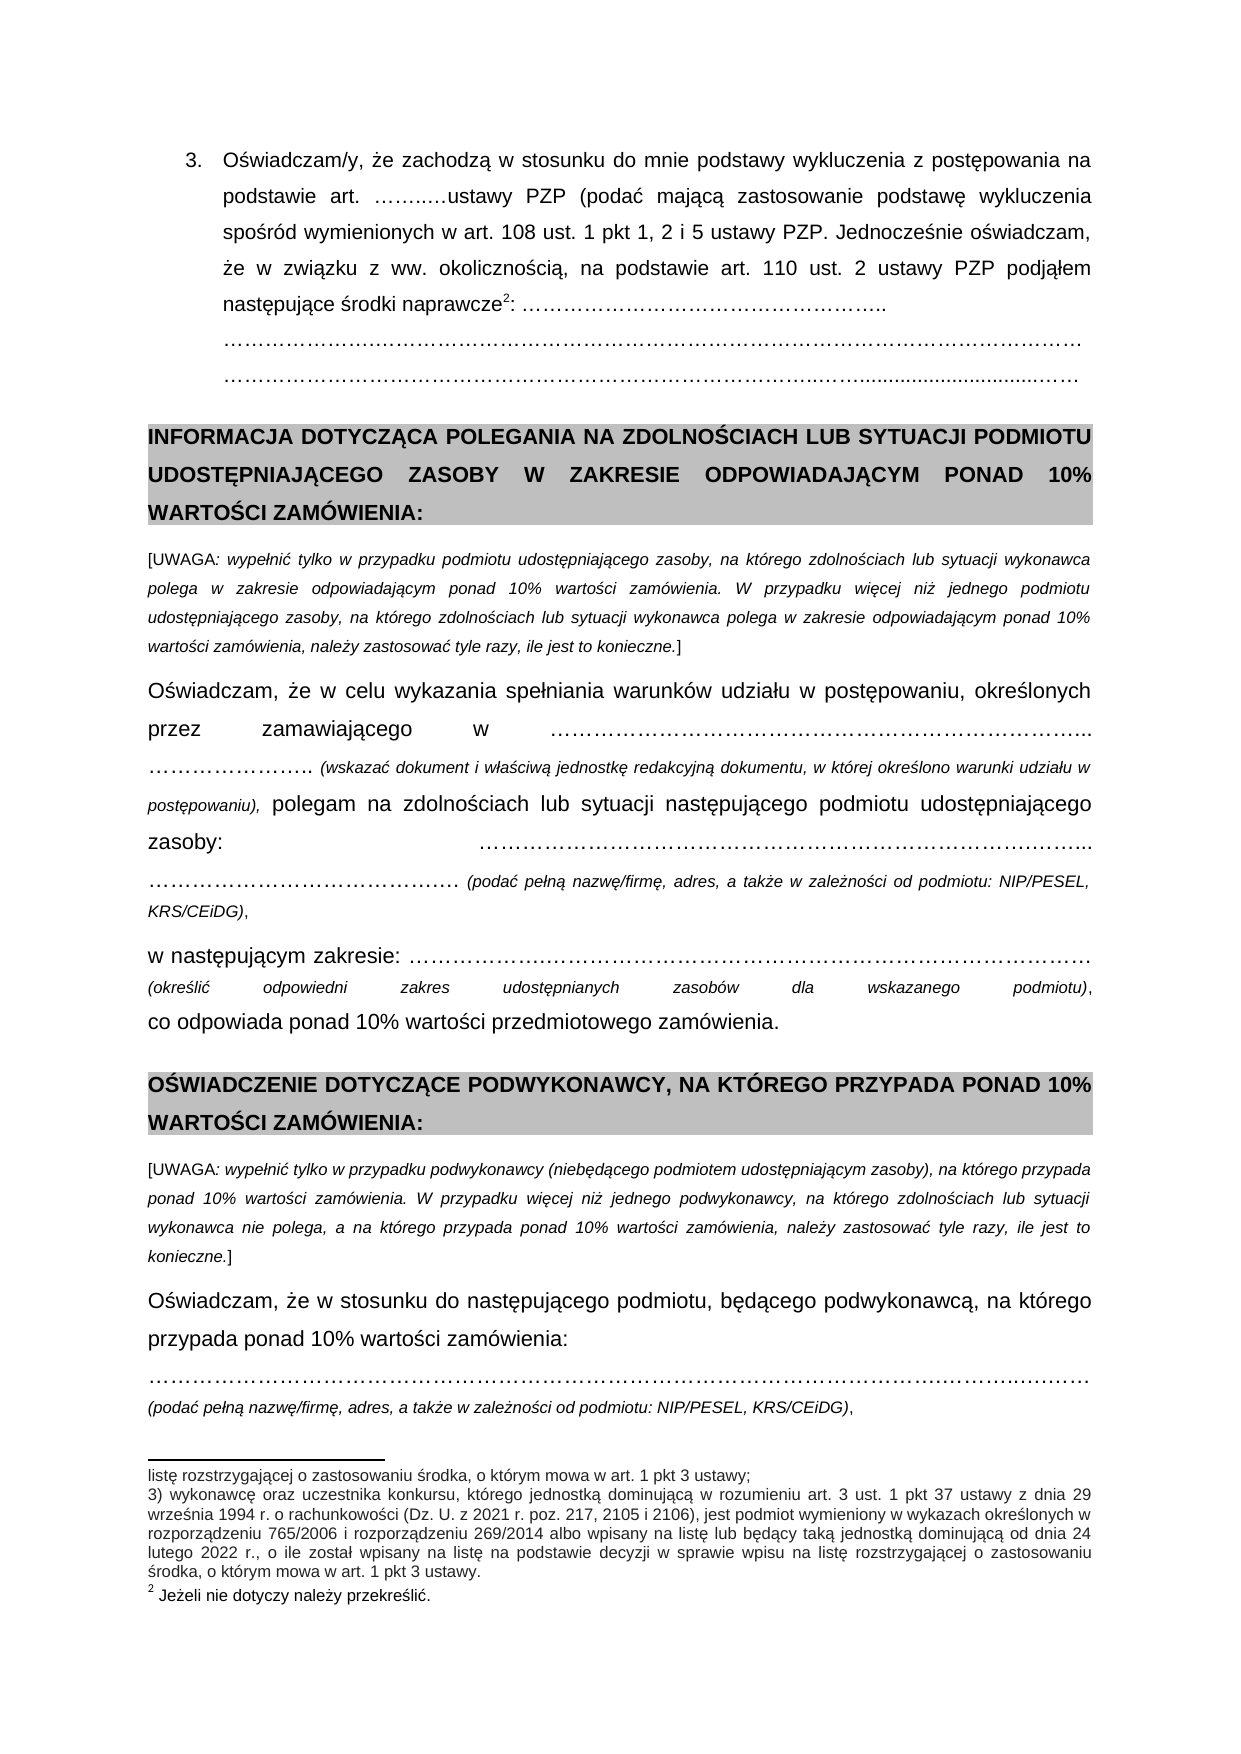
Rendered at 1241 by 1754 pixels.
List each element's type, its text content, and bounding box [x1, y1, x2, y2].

text Oświadczam, że w stosunku do następującego podmiotu, będącego podwykonawcą, na którego przypada ponad 10% wartości zamówienia: [148, 1288, 1093, 1351]
text Oświadczam, że w celu wykazania spełniania warunków udziału w postępowaniu, określonych przez zamawiającego w ………………………………………………………………...………………….. (wskazać dokument i właściwą jednostkę redakcyjną dokumentu, w której określono warunki udziału w postępowaniu), polegam na zdolnościach lub sytuacji następującego podmiotu udostępniającego zasoby: ………………………………………………………………….……...………………………………….… (podać pełną nazwę/firmę, adres, a także w zależności od podmiotu: NIP/PESEL, KRS/CEiDG), [148, 678, 1093, 921]
text OŚWIADCZENIE DOTYCZĄCE PODWYKONAWCY, NA KTÓREGO PRZYPADA PONAD 10% WARTOŚCI ZAMÓWIENIA: [148, 1072, 1093, 1135]
text ……………………………………………………………………………………………….………..….…… (podać pełną nazwę/firmę, adres, a także w zależności od podmiotu: NIP/PESEL, KRS/CEiDG), [148, 1363, 1093, 1417]
text [UWAGA: wypełnić tylko w przypadku podwykonawcy (niebędącego podmiotem udostępniającym zasoby), na którego przypada ponad 10% wartości zamówienia. W przypadku więcej niż jednego podwykonawcy, na którego zdolnościach lub sytuacji wykonawca nie polega, a na którego przypada ponad 10% wartości zamówienia, należy zastosować tyle razy, ile jest to konieczne.] [148, 1160, 1093, 1266]
list Oświadczam/y, że zachodzą w stosunku do mnie podstawy wykluczenia z postępowania na podstawie art. ……..…ustawy PZP (podać mającą zastosowanie podstawę wykluczenia spośród wymienionych w art. 108 ust. 1 pkt 1, 2 i 5 ustawy PZP. Jednocześnie oświadczam, że w związku z ww. okolicznością, na podstawie art. 110 ust. 2 ustawy PZP podjąłem następujące środki naprawcze: …………………………………………….. [185, 148, 1093, 315]
text INFORMACJA DOTYCZĄCA POLEGANIA NA ZDOLNOŚCIACH LUB SYTUACJI PODMIOTU UDOSTĘPNIAJĄCEGO ZASOBY W ZAKRESIE ODPOWIADAJĄCYM PONAD 10% WARTOŚCI ZAMÓWIENIA: [148, 424, 1093, 525]
list …………………………………………………………………………..……...............................…… [223, 363, 1093, 387]
text [UWAGA: wypełnić tylko w przypadku podmiotu udostępniającego zasoby, na którego zdolnościach lub sytuacji wykonawca polega w zakresie odpowiadającym ponad 10% wartości zamówienia. W przypadku więcej niż jednego podmiotu udostępniającego zasoby, na którego zdolnościach lub sytuacji wykonawca polega w zakresie odpowiadającym ponad 10% wartości zamówienia, należy zastosować tyle razy, ile jest to konieczne.] [148, 550, 1093, 656]
text w następującym zakresie: ……………….………………………………………………………………… (określić odpowiedni zakres udostępnianych zasobów dla wskazanego podmiotu), co odpowiada ponad 10% wartości przedmiotowego zamówienia. [148, 943, 1093, 1034]
list ………………….………………………………………………………………………………………… [223, 327, 1093, 351]
